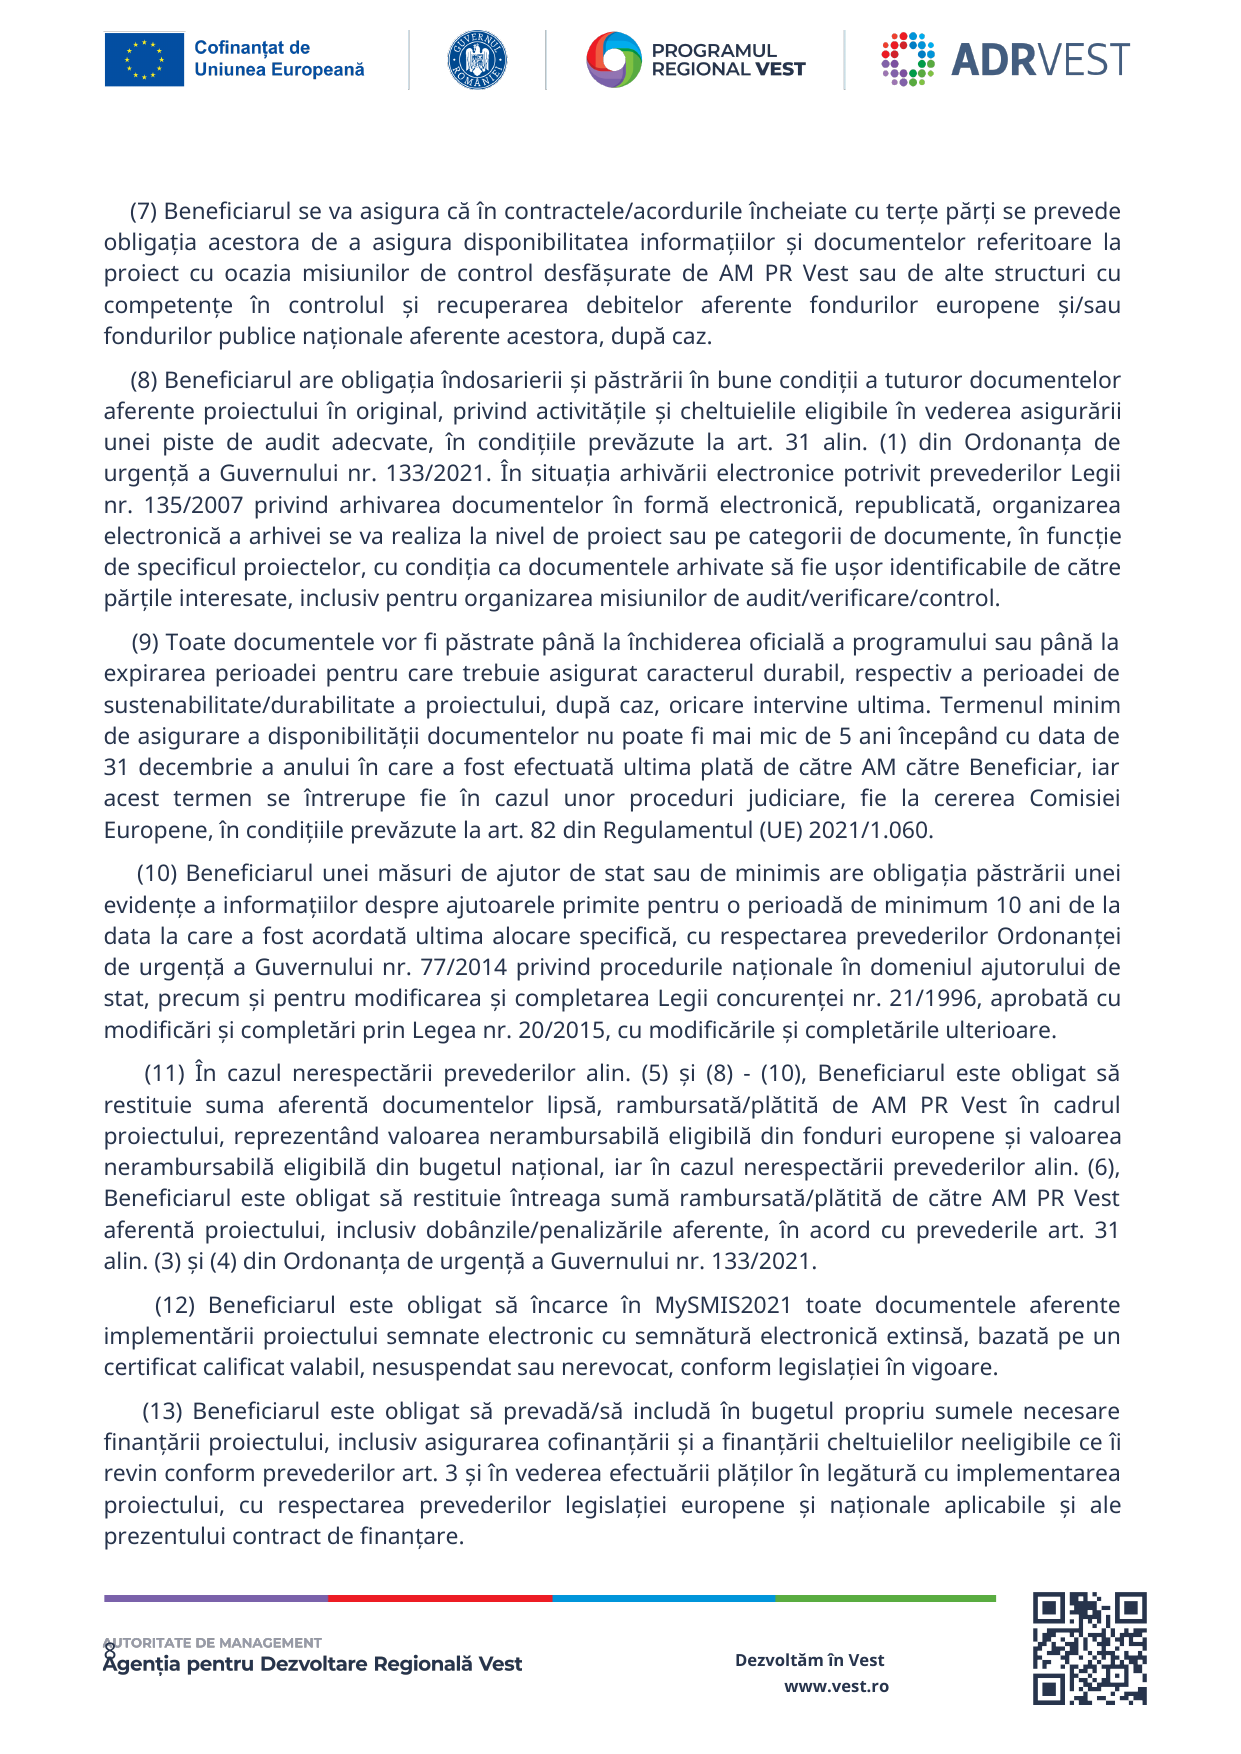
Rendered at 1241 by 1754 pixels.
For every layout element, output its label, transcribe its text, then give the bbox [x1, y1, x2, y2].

picture [103, 30, 1131, 90]
text (11) În cazul nerespectării prevederilor alin. (5) şi (8) - (10), Beneficiarul este obligat să restituie suma aferentă documentelor lipsă, rambursată/plătită de AM PR Vest în cadrul proiectului, reprezentând valoarea nerambursabilă eligibilă din fonduri europene şi valoarea nerambursabilă eligibilă din bugetul naţional, iar în cazul nerespectării prevederilor alin. (6), Beneficiarul este obligat să restituie întreaga sumă rambursată/plătită de către AM PR Vest aferentă proiectului, inclusiv dobânzile/penalizările aferente, în acord cu prevederile art. 31 alin. (3) şi (4) din Ordonanţa de urgenţă a Guvernului nr. 133/2021. [103, 1057, 1122, 1276]
text (8) Beneficiarul are obligaţia îndosarierii şi păstrării în bune condiţii a tuturor documentelor aferente proiectului în original, privind activităţile şi cheltuielile eligibile în vederea asigurării unei piste de audit adecvate, în condiţiile prevăzute la art. 31 alin. (1) din Ordonanţa de urgenţă a Guvernului nr. 133/2021. În situaţia arhivării electronice potrivit prevederilor Legii nr. 135/2007 privind arhivarea documentelor în formă electronică, republicată, organizarea electronică a arhivei se va realiza la nivel de proiect sau pe categorii de documente, în funcţie de specificul proiectelor, cu condiţia ca documentele arhivate să fie uşor identificabile de către părţile interesate, inclusiv pentru organizarea misiunilor de audit/verificare/control. [103, 364, 1122, 614]
text (10) Beneficiarul unei măsuri de ajutor de stat sau de minimis are obligaţia păstrării unei evidenţe a informaţiilor despre ajutoarele primite pentru o perioadă de minimum 10 ani de la data la care a fost acordată ultima alocare specifică, cu respectarea prevederilor Ordonanţei de urgenţă a Guvernului nr. 77/2014 privind procedurile naţionale în domeniul ajutorului de stat, precum şi pentru modificarea şi completarea Legii concurenţei nr. 21/1996, aprobată cu modificări şi completări prin Legea nr. 20/2015, cu modificările şi completările ulterioare. [103, 857, 1122, 1045]
text (7) Beneficiarul se va asigura că în contractele/acordurile încheiate cu terţe părţi se prevede obligaţia acestora de a asigura disponibilitatea informaţiilor şi documentelor referitoare la proiect cu ocazia misiunilor de control desfăşurate de AM PR Vest sau de alte structuri cu competenţe în controlul şi recuperarea debitelor aferente fondurilor europene şi/sau fondurilor publice naţionale aferente acestora, după caz. [103, 195, 1122, 351]
text (9) Toate documentele vor fi păstrate până la închiderea oficială a programului sau până la expirarea perioadei pentru care trebuie asigurat caracterul durabil, respectiv a perioadei de sustenabilitate/durabilitate a proiectului, după caz, oricare intervine ultima. Termenul minim de asigurare a disponibilităţii documentelor nu poate fi mai mic de 5 ani începând cu data de 31 decembrie a anului în care a fost efectuată ultima plată de către AM către Beneficiar, iar acest termen se întrerupe fie în cazul unor proceduri judiciare, fie la cererea Comisiei Europene, în condiţiile prevăzute la art. 82 din Regulamentul (UE) 2021/1.060. [103, 626, 1122, 845]
text (12) Beneficiarul este obligat să încarce în MySMIS2021 toate documentele aferente implementării proiectului semnate electronic cu semnătură electronică extinsă, bazată pe un certificat calificat valabil, nesuspendat sau nerevocat, conform legislaţiei în vigoare. [103, 1289, 1122, 1382]
picture [1025, 1583, 1156, 1714]
text (13) Beneficiarul este obligat să prevadă/să includă în bugetul propriu sumele necesare finanţării proiectului, inclusiv asigurarea cofinanţării şi a finanţării cheltuielilor neeligibile ce îi revin conform prevederilor art. 3 şi în vederea efectuării plăţilor în legătură cu implementarea proiectului, cu respectarea prevederilor legislaţiei europene şi naţionale aplicabile şi ale prezentului contract de finanţare. [103, 1395, 1122, 1551]
